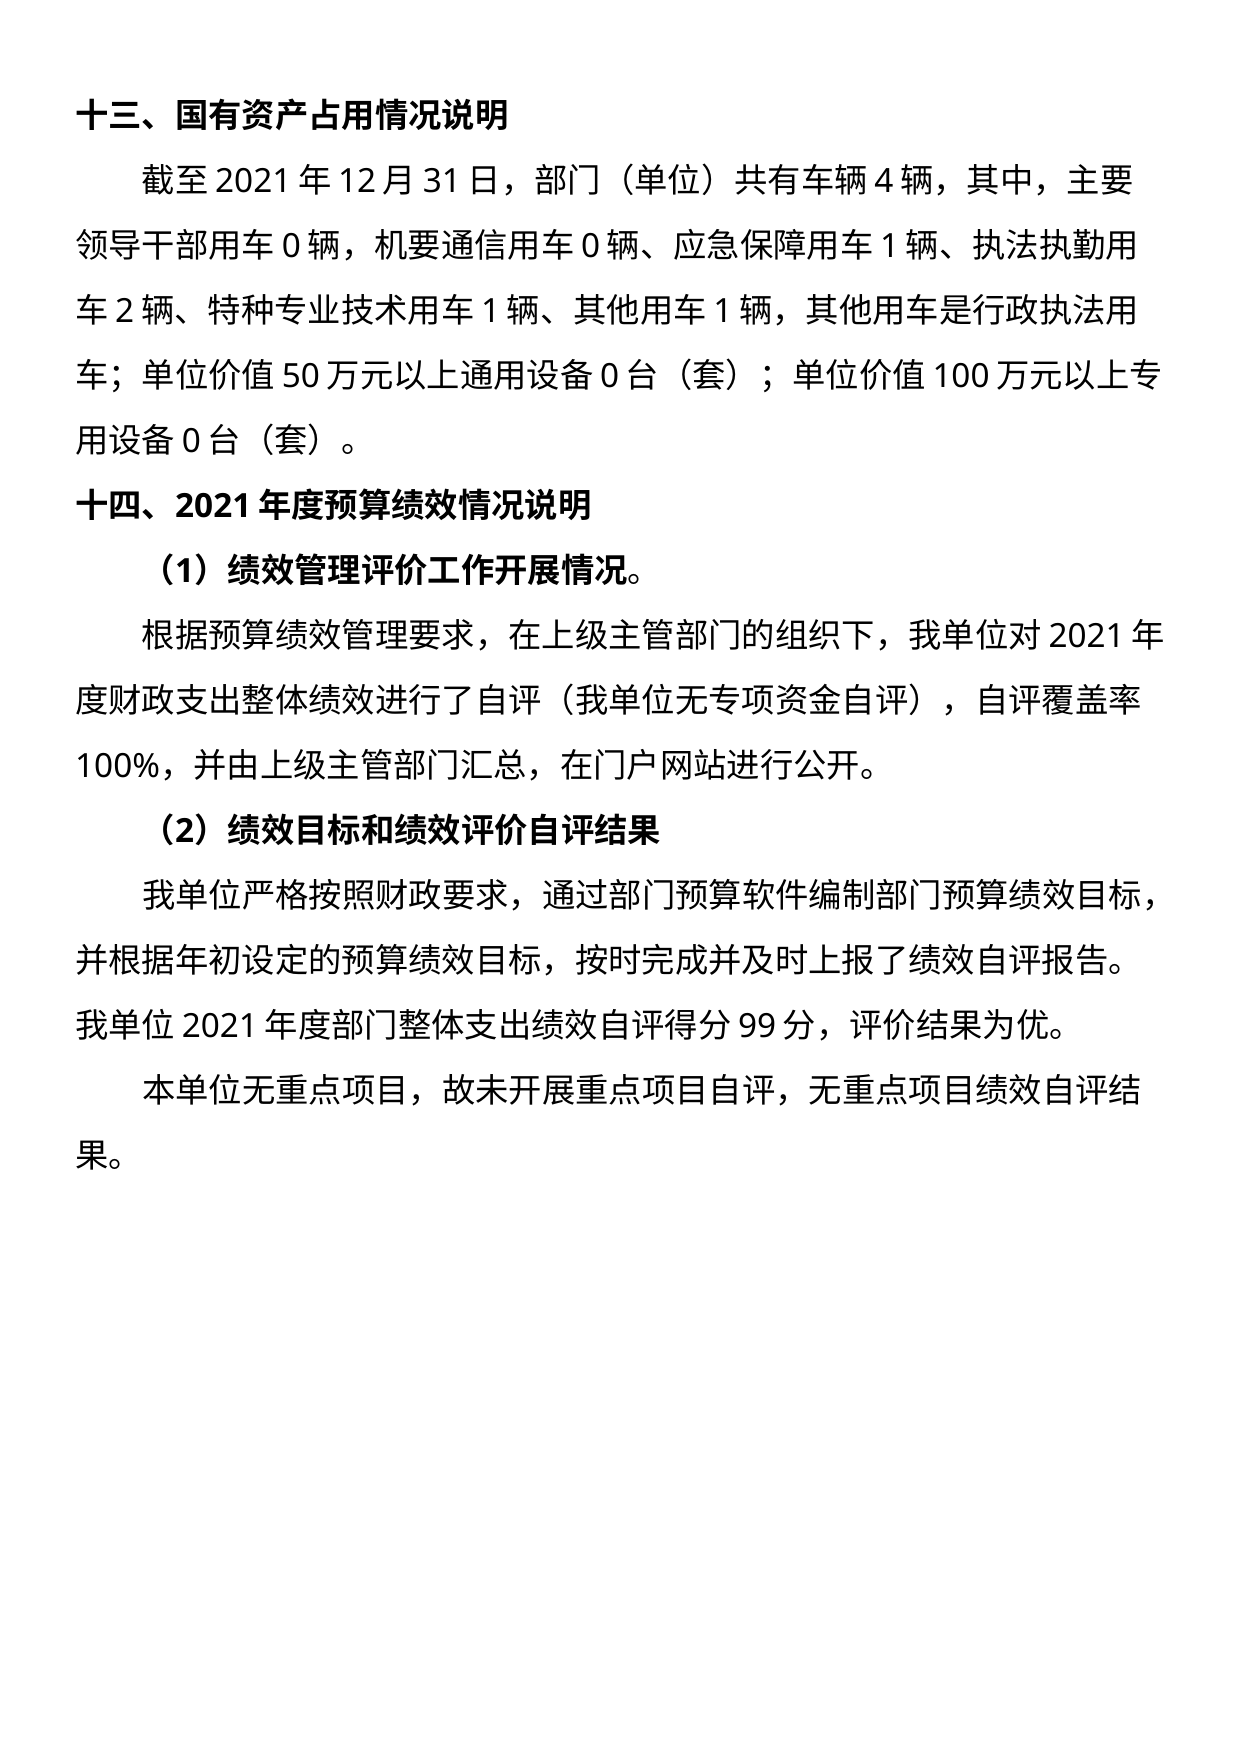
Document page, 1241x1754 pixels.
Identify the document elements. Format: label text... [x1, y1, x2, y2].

text 十四、2021年度预算绩效情况说明 [75, 471, 1165, 536]
text 十三、国有资产占用情况说明 [75, 81, 1165, 146]
list 我单位严格按照财政要求，通过部门预算软件编制部门预算绩效目标，并根据年初设定的预算绩效目标，按时完成并及时上报了绩效自评报告。我单位2021年度部门整体支出绩效自评得分99分，评价结果为优。 [75, 861, 1165, 1056]
list 绩效目标和绩效评价自评结果 [75, 796, 1165, 861]
text 截至2021年12月31日，部门（单位）共有车辆4辆，其中，主要领导干部用车0辆，机要通信用车0辆、应急保障用车1辆、执法执勤用车2辆、特种专业技术用车1辆、其他用车1辆，其他用车是行政执法用车；单位价值50万元以上通用设备0台（套）；单位价值100万元以上专用设备0台（套）。 [75, 146, 1165, 471]
text （1）绩效管理评价工作开展情况。 [75, 536, 1165, 601]
text 根据预算绩效管理要求，在上级主管部门的组织下，我单位对2021年度财政支出整体绩效进行了自评（我单位无专项资金自评），自评覆盖率100%，并由上级主管部门汇总，在门户网站进行公开。 [75, 601, 1165, 796]
list 本单位无重点项目，故未开展重点项目自评，无重点项目绩效自评结果。 [75, 1056, 1165, 1186]
